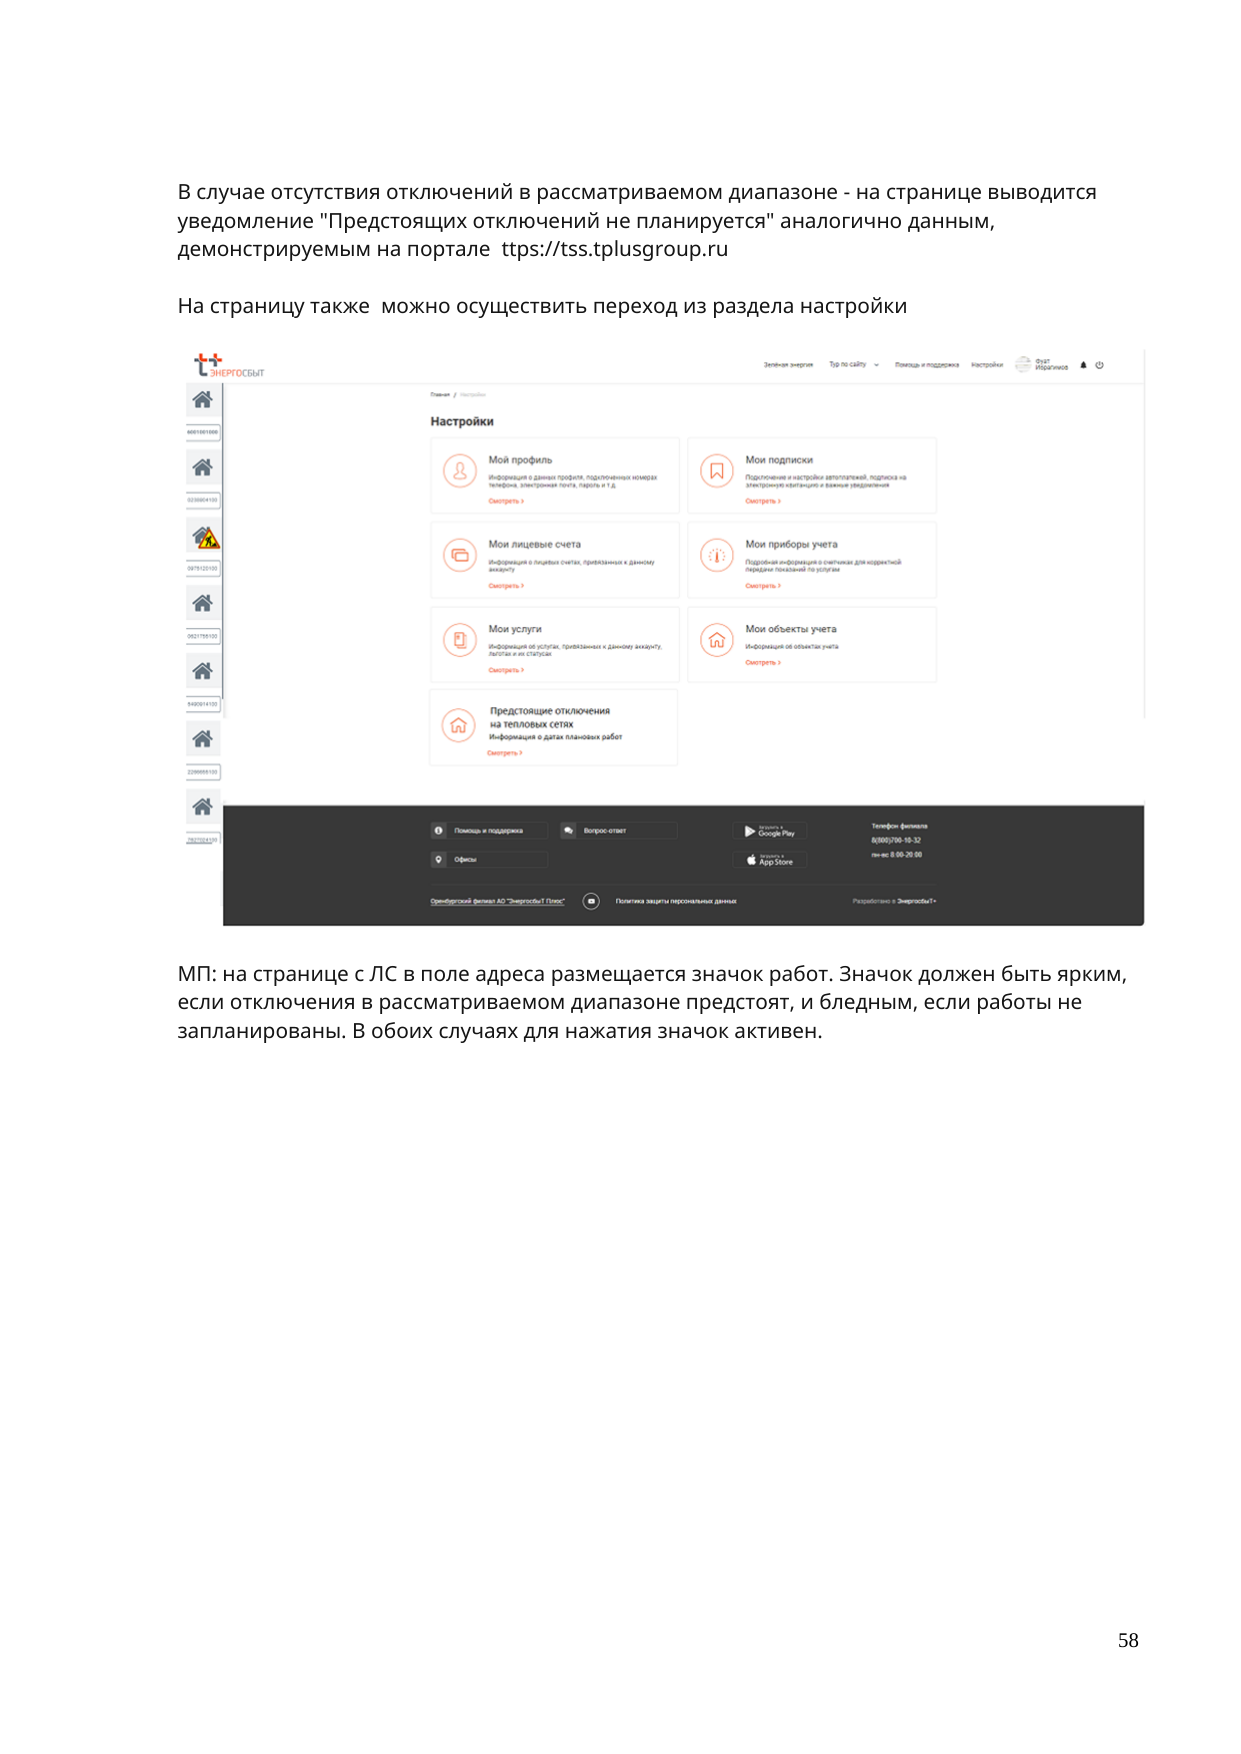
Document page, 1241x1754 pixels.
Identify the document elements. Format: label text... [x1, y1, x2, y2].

text В случае отсутствия отключений в рассматриваемом диапазоне - на странице выводится уведомление "Предстоящих отключений не планируется" аналогично данным, демонстрируемым на портале ttps://tss.tplusgroup.ru На страницу также можно осуществить переход из раздела настройки [177, 121, 1152, 347]
text МП: на странице с ЛС в поле адреса размещается значок работ. Значок должен быть ярким, если отключения в рассматриваемом диапазоне предстоят, и бледным, если работы не запланированы. В обоих случаях для нажатия значок активен. [177, 931, 1152, 1072]
picture [177, 347, 1152, 931]
